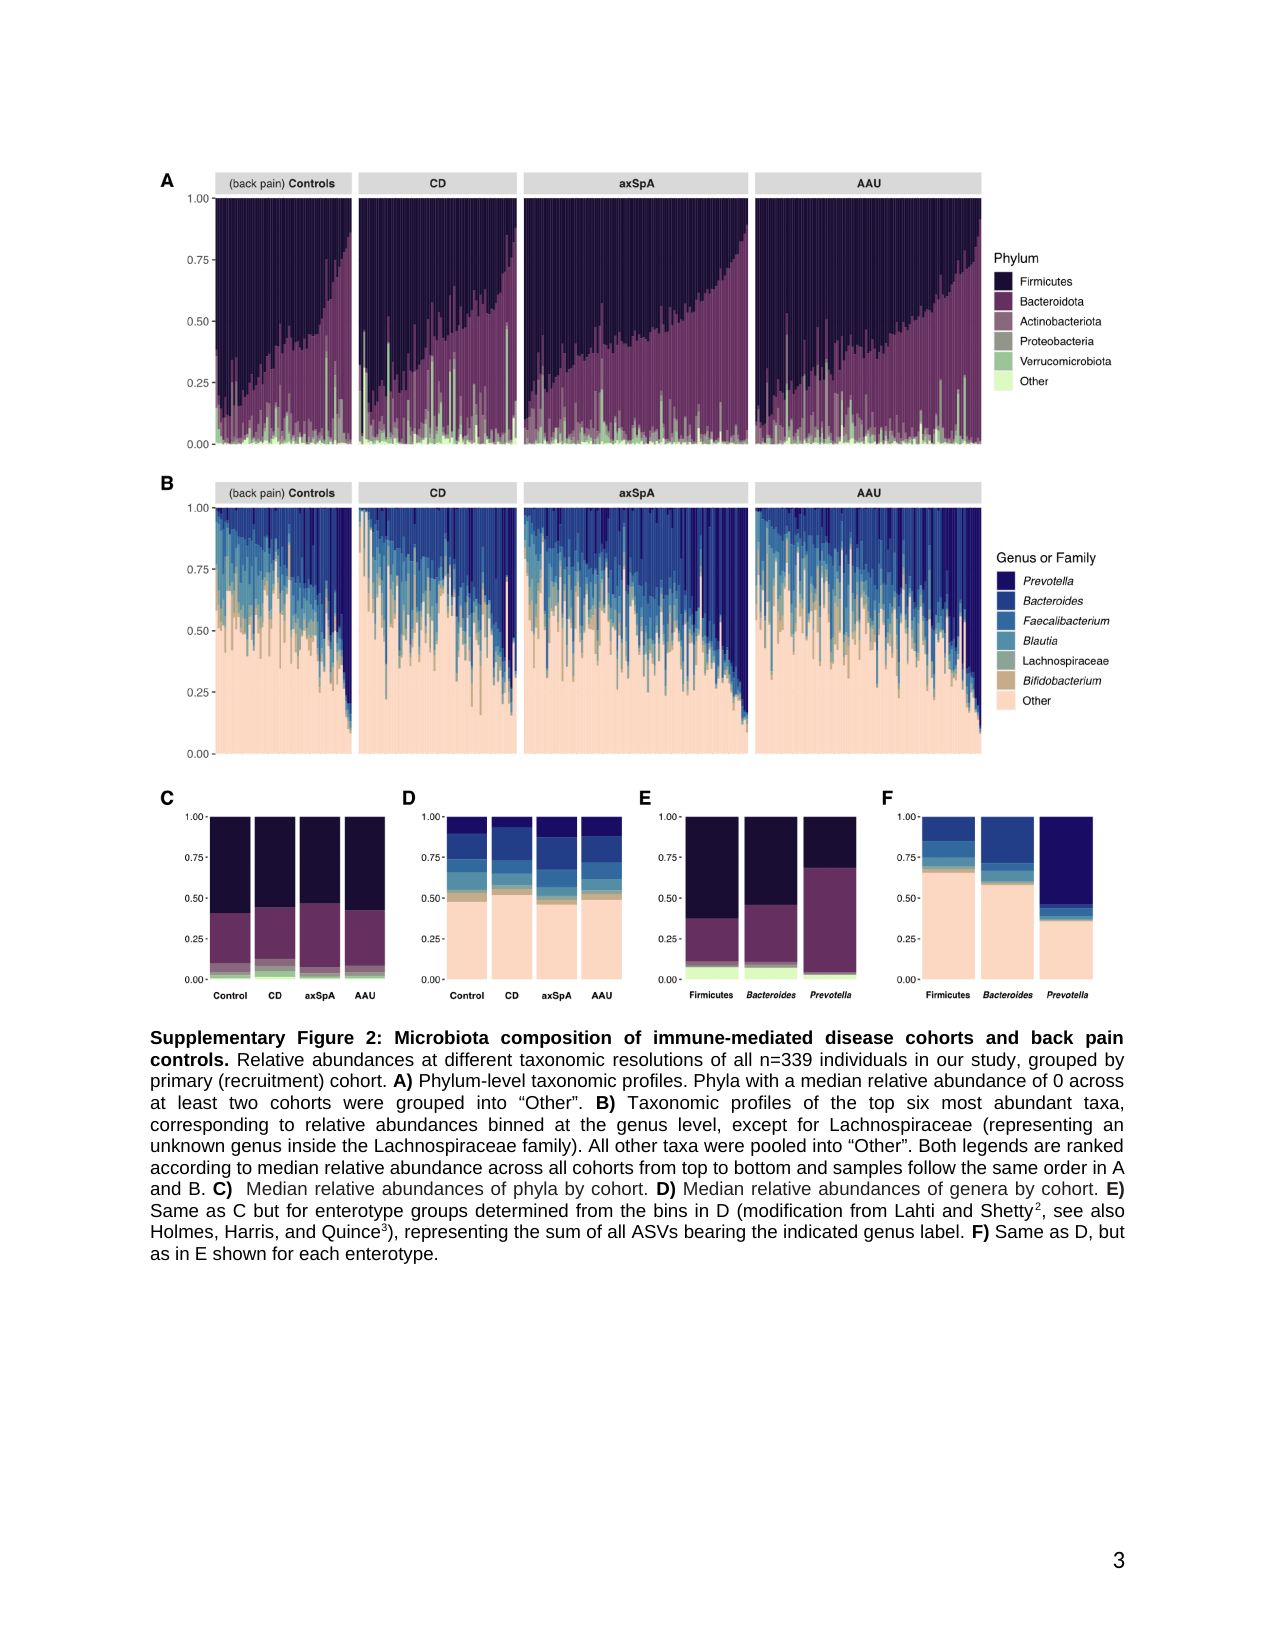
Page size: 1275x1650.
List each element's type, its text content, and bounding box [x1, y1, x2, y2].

picture [150, 167, 1122, 1023]
text Supplementary Figure 2: Microbiota composition of immune-mediated disease cohorts and back pain controls. Relative abundances at different taxonomic resolutions of all n=339 individuals in our study, grouped by primary (recruitment) cohort. A) Phylum-level taxonomic profiles. Phyla with a median relative abundance of 0 across at least two cohorts were grouped into “Other”. B) Taxonomic profiles of the top six most abundant taxa, corresponding to relative abundances binned at the genus level, except for Lachnospiraceae (representing an unknown genus inside the Lachnospiraceae family). All other taxa were pooled into “Other”. Both legends are ranked according to median relative abundance across all cohorts from top to bottom and samples follow the same order in A and B. C) Median relative abundances of phyla by cohort. D) Median relative abundances of genera by cohort. E) Same as C but for enterotype groups determined from the bins in D (modification from Lahti and Shetty2, see also Holmes, Harris, and Quince3), representing the sum of all ASVs bearing the indicated genus label. F) Same as D, but as in E shown for each enterotype. [150, 1027, 1125, 1264]
